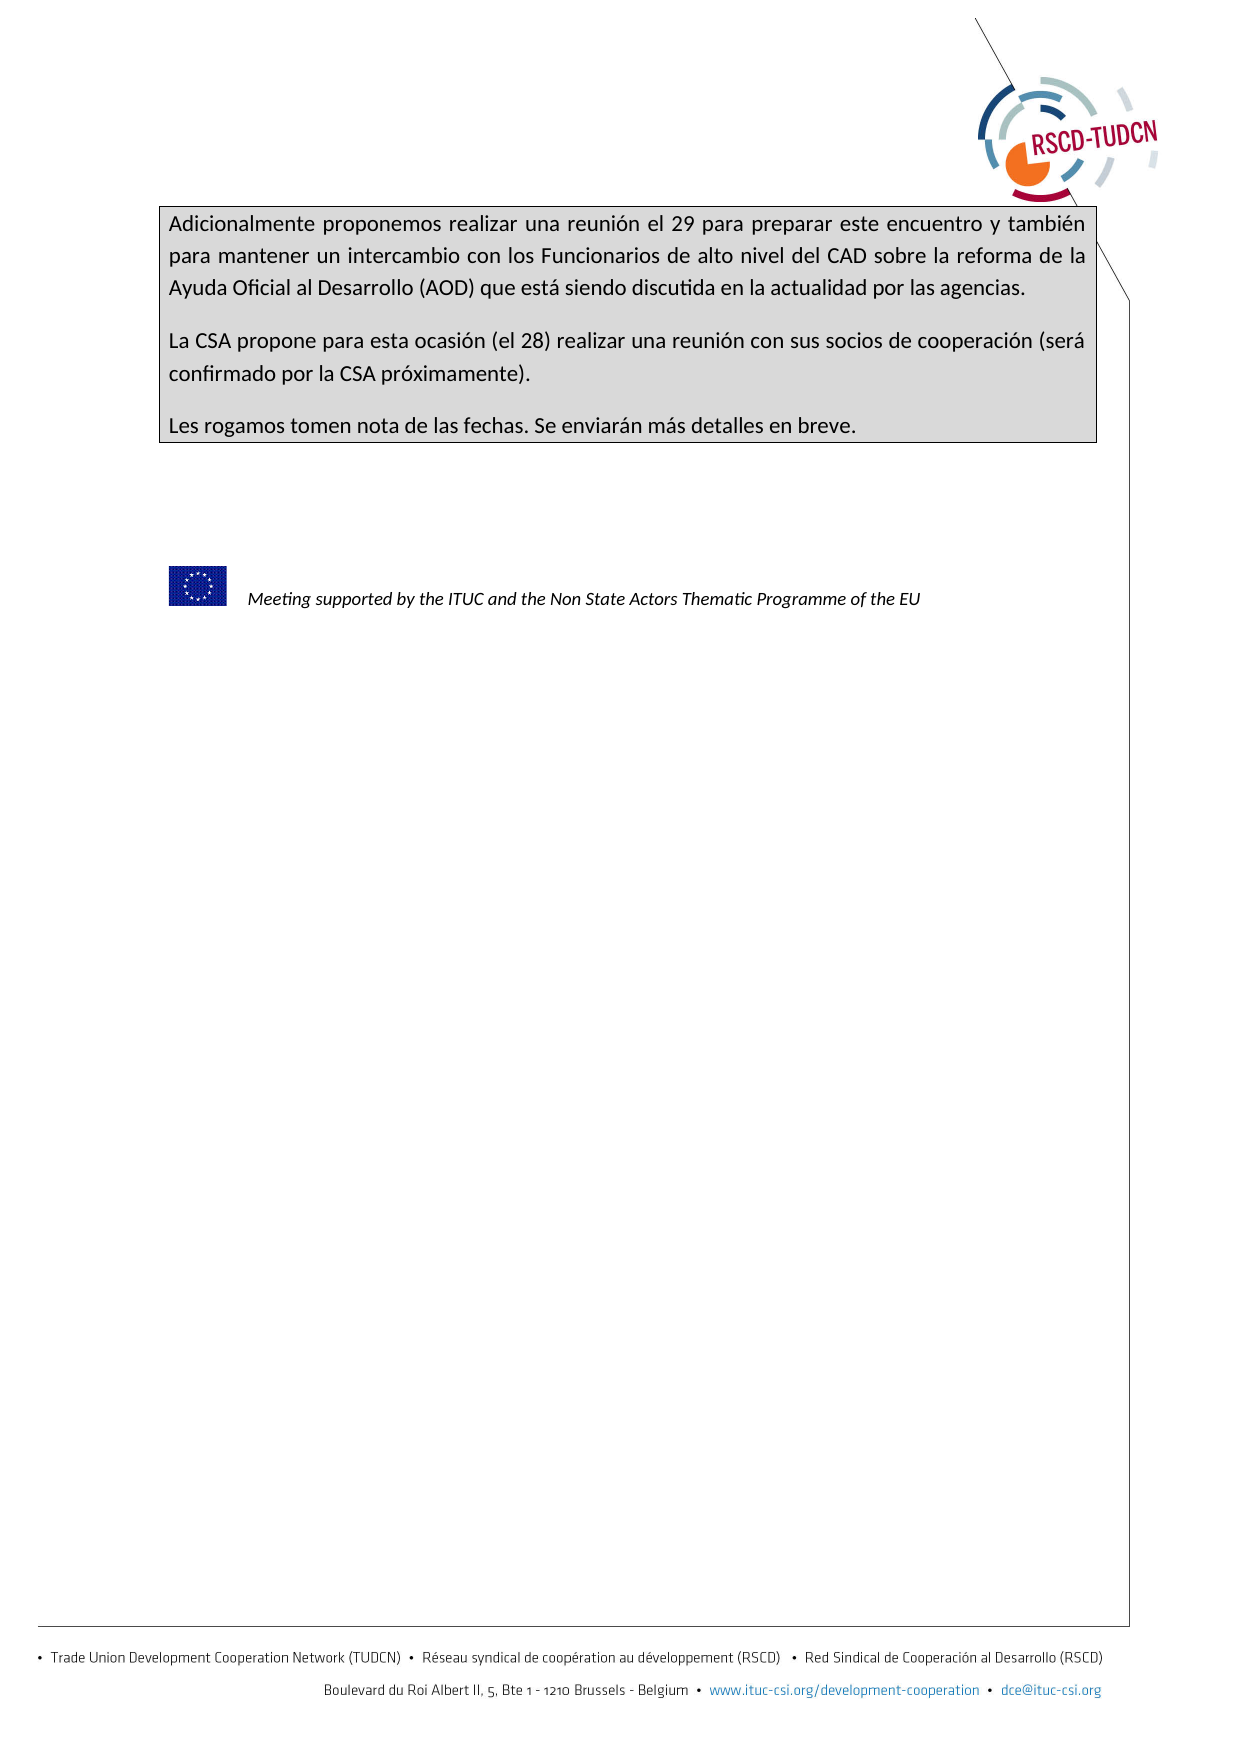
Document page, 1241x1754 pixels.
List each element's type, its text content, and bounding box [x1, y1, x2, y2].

picture [0, 18, 1190, 1754]
text Meeting supported by the ITUC and the Non State Actors Thematic Programme of the EU [169, 567, 1087, 610]
text Les rogamos tomen nota de las fechas. Se enviarán más detalles en breve. [160, 408, 1096, 442]
text Adicionalmente proponemos realizar una reunión el 29 para preparar este encuentro y también para mantener un intercambio con los Funcionarios de alto nivel del CAD sobre la reforma de la Ayuda Oficial al Desarrollo (AOD) que está siendo discutida en la actualidad por las agencias. [160, 207, 1096, 301]
text La CSA propone para esta ocasión (el 28) realizar una reunión con sus socios de cooperación (será confirmado por la CSA próximamente). [160, 323, 1096, 387]
